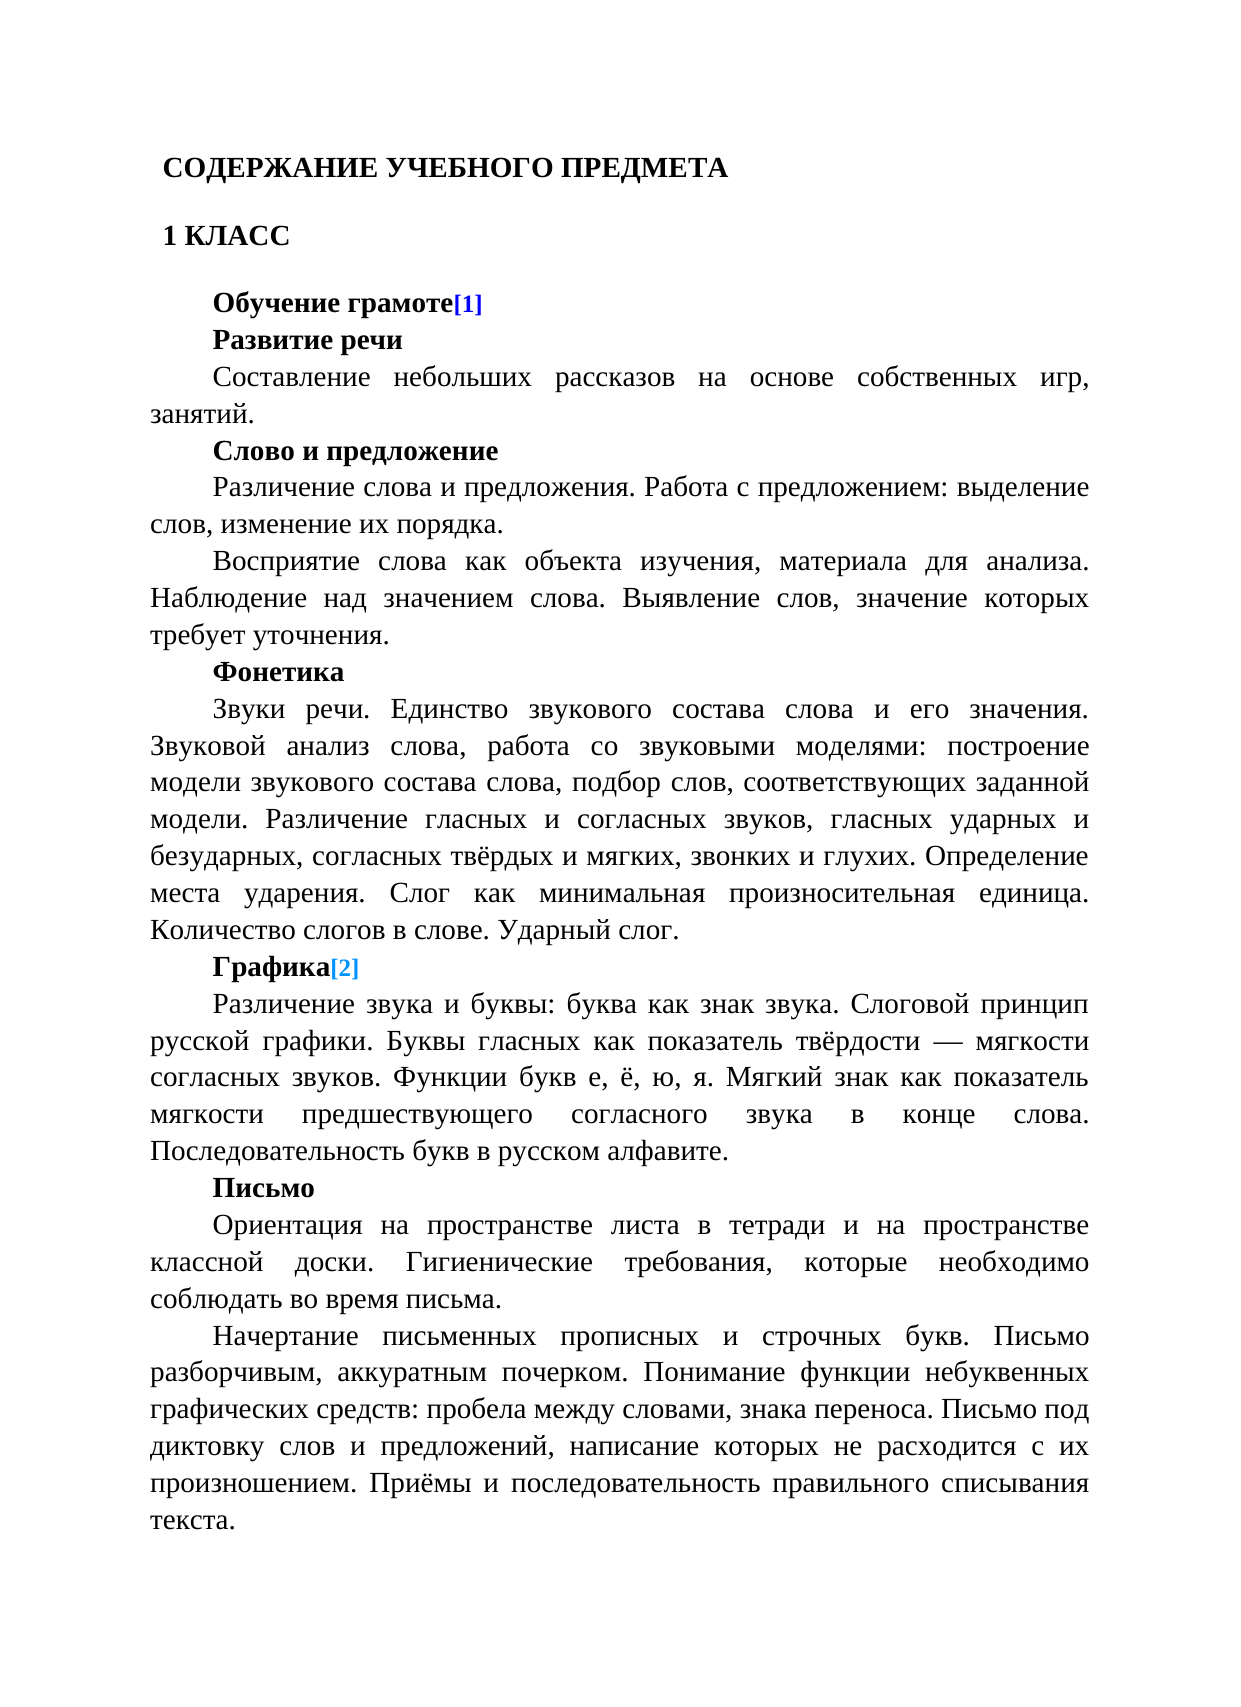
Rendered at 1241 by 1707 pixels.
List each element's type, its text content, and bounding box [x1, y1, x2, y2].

text Различение слова и предложения. Работа с предложением: выделение слов, изменение их порядка. [150, 469, 1090, 540]
text Письмо [150, 1170, 1090, 1204]
text Графика[2] [150, 949, 1090, 982]
text Составление небольших рассказов на основе собственных игр, занятий. [150, 359, 1090, 429]
text СОДЕРЖАНИЕ УЧЕБНОГО ПРЕДМЕТА [162, 150, 1090, 183]
text Слово и предложение [150, 433, 1090, 466]
text Начертание письменных прописных и строчных букв. Письмо разборчивым, аккуратным почерком. Понимание функции небуквенных графических средств: пробела между словами, знака переноса. Письмо под диктовку слов и предложений, написание которых не расходится с их произношением. Приёмы и последовательность правильного списывания текста. [150, 1318, 1090, 1536]
text Обучение грамоте[1] [150, 285, 1090, 319]
text Ориентация на пространстве листа в тетради и на пространстве классной доски. Гигиенические требования, которые необходимо соблюдать во время письма. [150, 1207, 1090, 1314]
text 1 КЛАСС [162, 218, 1090, 251]
text Звуки речи. Единство звукового состава слова и его значения. Звуковой анализ слова, работа со звуковыми моделями: построение модели звукового состава слова, подбор слов, соответствующих заданной модели. Различение гласных и согласных звуков, гласных ударных и безударных, согласных твёрдых и мягких, звонких и глухих. Определение места ударения. Слог как минимальная произносительная единица. Количество слогов в слове. Ударный слог. [150, 691, 1090, 946]
text Развитие речи [150, 322, 1090, 356]
text Фонетика [150, 654, 1090, 687]
text Различение звука и буквы: буква как знак звука. Слоговой принцип русской графики. Буквы гласных как показатель твёрдости — мягкости согласных звуков. Функции букв е, ё, ю, я. Мягкий знак как показатель мягкости предшествующего согласного звука в конце слова. Последовательность букв в русском алфавите. [150, 986, 1090, 1167]
text Восприятие слова как объекта изучения, материала для анализа. Наблюдение над значением слова. Выявление слов, значение которых требует уточнения. [150, 543, 1090, 651]
